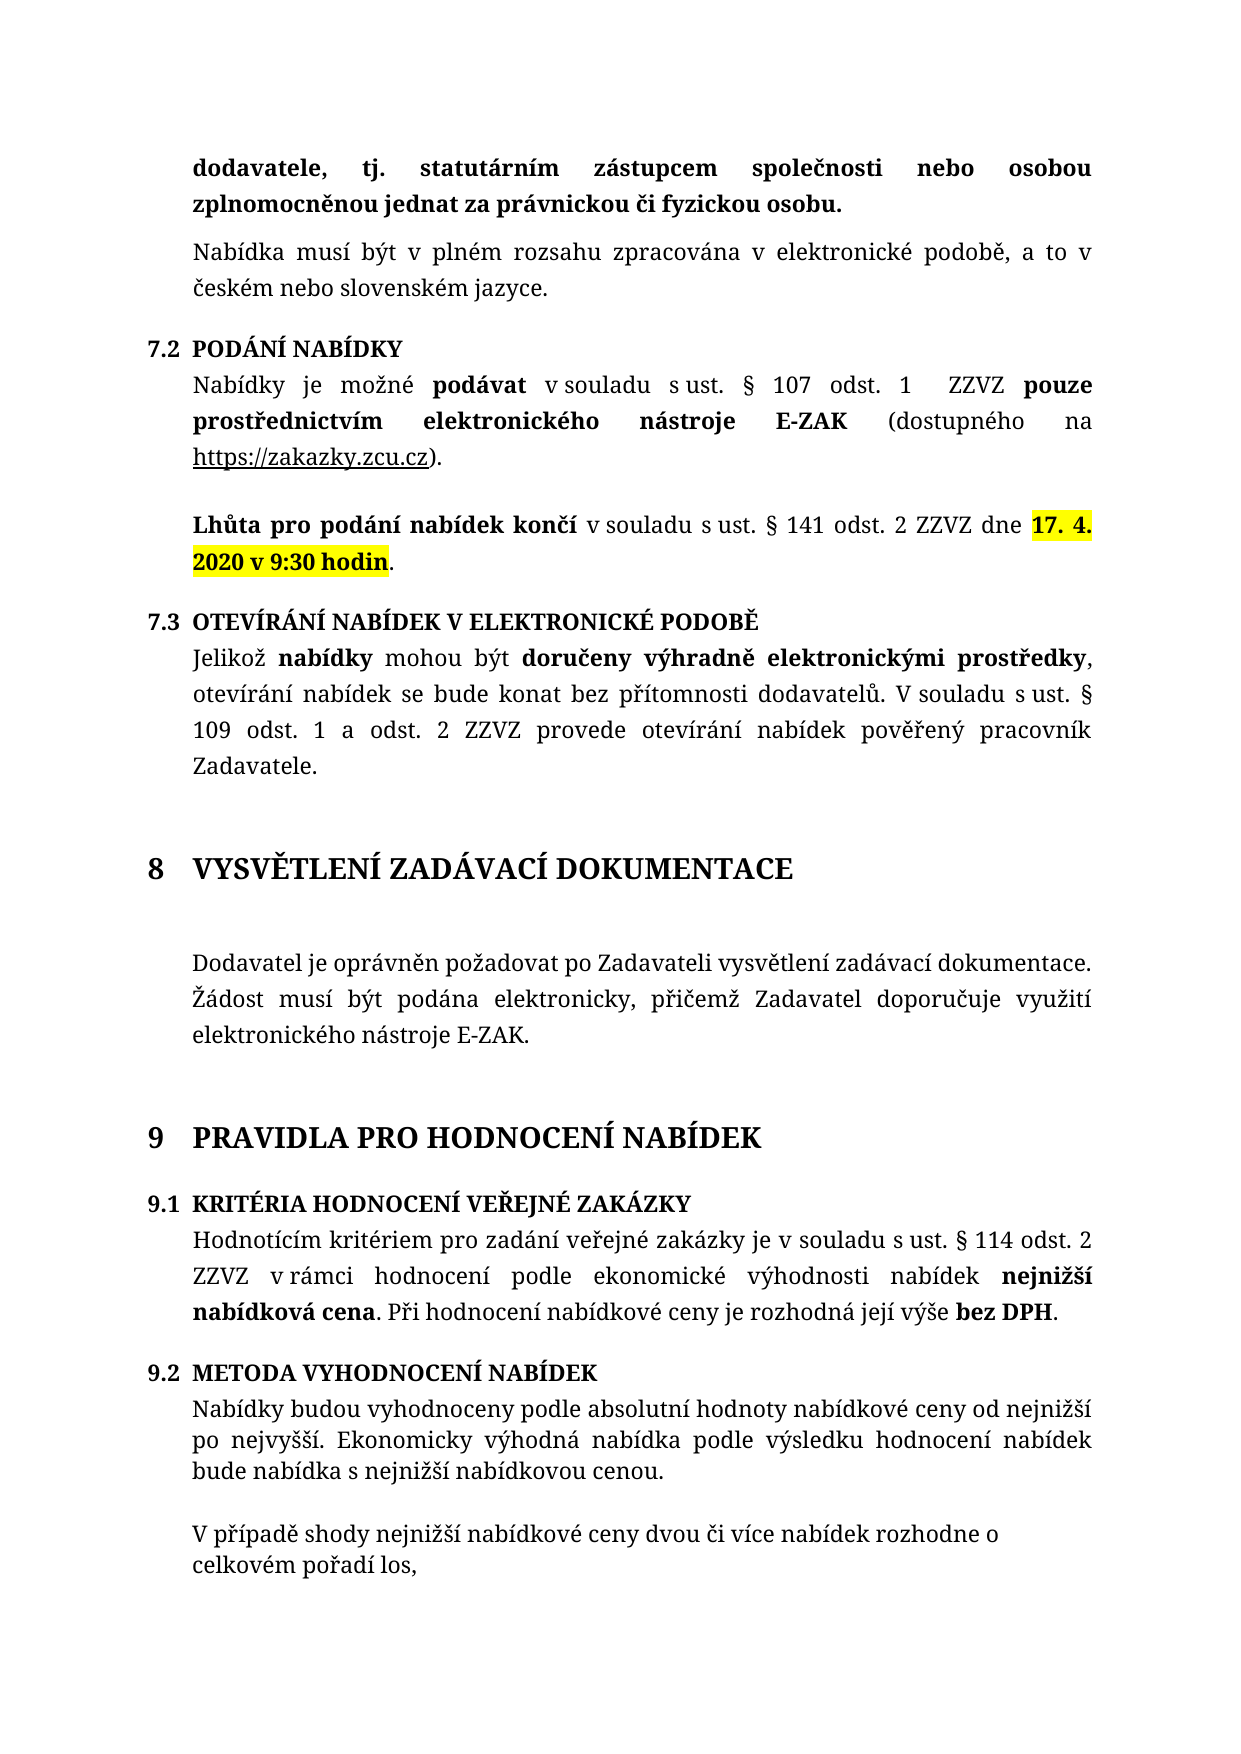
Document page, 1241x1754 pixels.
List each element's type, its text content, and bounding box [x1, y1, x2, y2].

text Nabídky budou vyhodnoceny podle absolutní hodnoty nabídkové ceny od nejnižší po nejvyšší. Ekonomicky výhodná nabídka podle výsledku hodnocení nabídek bude nabídka s nejnižší nabídkovou cenou. [192, 1393, 1093, 1487]
text Nabídka musí být v plném rozsahu zpracována v elektronické podobě, a to v českém nebo slovenském jazyce. [193, 236, 1093, 303]
text Hodnotícím kritériem pro zadání veřejné zakázky je v souladu s ust. § 114 odst. 2 ZZVZ v rámci hodnocení podle ekonomické výhodnosti nabídek nejnižší nabídková cena. Při hodnocení nabídkové ceny je rozhodná její výše bez DPH. [193, 1224, 1093, 1327]
subtitle KRITÉRIA HODNOCENÍ VEŘEJNÉ ZAKÁZKY [147, 1188, 1093, 1219]
text V případě shody nejnižší nabídkové ceny dvou či více nabídek rozhodne o celkovém pořadí los, [192, 1518, 1093, 1580]
text Dodavatel je oprávněn požadovat po Zadavateli vysvětlení zadávací dokumentace. Žádost musí být podána elektronicky, přičemž Zadavatel doporučuje využití elektronického nástroje E-ZAK. [192, 947, 1093, 1050]
text Lhůta pro podání nabídek končí v souladu s ust. § 141 odst. 2 ZZVZ dne 17. 4. 2020 v 9:30 hodin. [193, 509, 1093, 577]
subtitle VYSVĚTLENÍ ZADÁVACÍ DOKUMENTACE [148, 848, 1093, 888]
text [192, 152, 1093, 219]
text Jelikož nabídky mohou být doručeny výhradně elektronickými prostředky, otevírání nabídek se bude konat bez přítomnosti dodavatelů. V souladu s ust. § 109 odst. 1 a odst. 2 ZZVZ provede otevírání nabídek pověřený pracovník Zadavatele. [193, 642, 1093, 781]
subtitle OTEVÍRÁNÍ NABÍDEK V ELEKTRONICKÉ PODOBĚ [148, 606, 1093, 638]
subtitle METODA VYHODNOCENÍ NABÍDEK [147, 1357, 1093, 1388]
text Nabídky je možné podávat v souladu s ust. § 107 odst. 1 ZZVZ pouze prostřednictvím elektronického nástroje E-ZAK (dostupného na https://zakazky.zcu.cz). [193, 369, 1093, 472]
subtitle PRAVIDLA PRO HODNOCENÍ NABÍDEK [148, 1117, 1093, 1157]
subtitle PODÁNÍ NABÍDKY [147, 333, 1093, 364]
